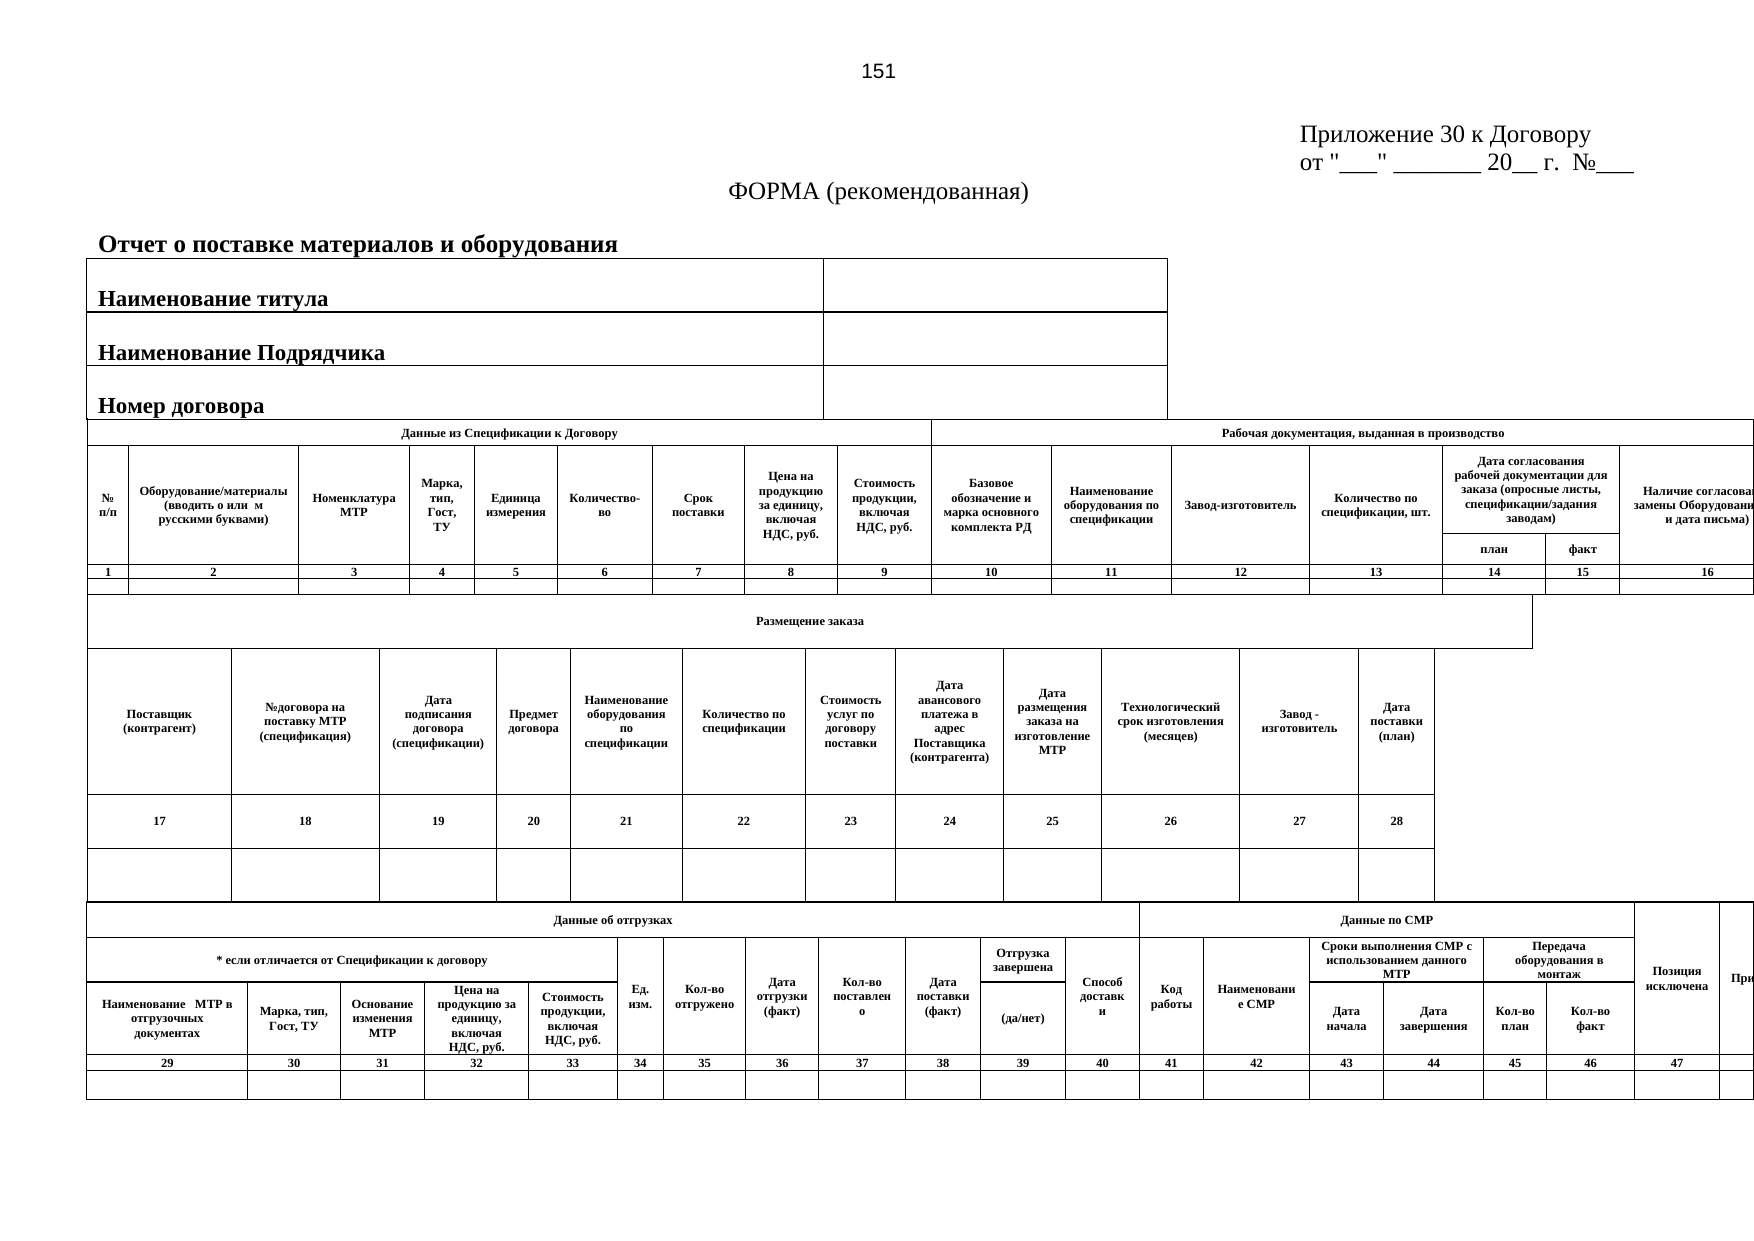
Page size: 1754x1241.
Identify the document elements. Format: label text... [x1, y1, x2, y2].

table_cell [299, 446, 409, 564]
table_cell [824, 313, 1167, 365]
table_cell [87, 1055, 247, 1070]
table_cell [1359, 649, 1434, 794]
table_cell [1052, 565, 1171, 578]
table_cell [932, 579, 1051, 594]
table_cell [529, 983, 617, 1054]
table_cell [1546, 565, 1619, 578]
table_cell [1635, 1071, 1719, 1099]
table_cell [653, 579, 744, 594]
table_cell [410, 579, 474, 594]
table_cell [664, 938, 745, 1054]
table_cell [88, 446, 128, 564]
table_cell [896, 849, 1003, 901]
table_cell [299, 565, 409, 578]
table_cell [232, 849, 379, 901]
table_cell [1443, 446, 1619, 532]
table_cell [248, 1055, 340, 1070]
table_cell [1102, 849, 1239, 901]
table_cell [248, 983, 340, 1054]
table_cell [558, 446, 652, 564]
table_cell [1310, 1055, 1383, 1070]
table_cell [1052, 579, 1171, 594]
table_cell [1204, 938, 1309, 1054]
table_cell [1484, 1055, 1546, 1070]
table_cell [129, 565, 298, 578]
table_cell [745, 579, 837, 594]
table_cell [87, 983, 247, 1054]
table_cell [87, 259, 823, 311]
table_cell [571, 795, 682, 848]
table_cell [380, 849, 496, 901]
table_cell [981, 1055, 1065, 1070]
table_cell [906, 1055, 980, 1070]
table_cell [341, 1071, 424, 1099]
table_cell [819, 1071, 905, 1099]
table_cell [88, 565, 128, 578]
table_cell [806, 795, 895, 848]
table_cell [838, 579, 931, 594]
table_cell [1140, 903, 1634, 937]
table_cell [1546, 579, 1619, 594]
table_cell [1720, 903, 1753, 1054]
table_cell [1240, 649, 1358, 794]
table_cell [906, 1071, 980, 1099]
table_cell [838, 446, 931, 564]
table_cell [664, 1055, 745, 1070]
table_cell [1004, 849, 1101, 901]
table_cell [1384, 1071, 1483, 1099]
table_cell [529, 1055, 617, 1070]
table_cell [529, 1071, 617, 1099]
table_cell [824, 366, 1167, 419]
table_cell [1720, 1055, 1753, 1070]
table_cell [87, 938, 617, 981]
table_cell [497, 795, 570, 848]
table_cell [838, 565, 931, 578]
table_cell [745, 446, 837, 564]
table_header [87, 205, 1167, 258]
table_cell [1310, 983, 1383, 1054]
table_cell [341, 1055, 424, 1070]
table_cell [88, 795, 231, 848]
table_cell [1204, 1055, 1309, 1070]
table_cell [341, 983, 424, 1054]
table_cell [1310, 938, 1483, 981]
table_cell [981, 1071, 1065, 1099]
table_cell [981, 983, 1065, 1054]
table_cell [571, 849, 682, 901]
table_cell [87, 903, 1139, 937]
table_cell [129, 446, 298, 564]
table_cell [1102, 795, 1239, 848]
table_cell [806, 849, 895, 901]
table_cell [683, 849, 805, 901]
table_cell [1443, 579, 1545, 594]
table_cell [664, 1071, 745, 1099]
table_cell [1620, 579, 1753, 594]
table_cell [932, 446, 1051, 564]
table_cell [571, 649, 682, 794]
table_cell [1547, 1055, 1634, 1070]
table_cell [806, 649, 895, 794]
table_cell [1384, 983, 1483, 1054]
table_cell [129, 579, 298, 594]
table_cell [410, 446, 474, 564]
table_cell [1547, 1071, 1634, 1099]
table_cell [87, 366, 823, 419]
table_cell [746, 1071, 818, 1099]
text от "___" _______ 20__ г. №___ [1299, 147, 1668, 176]
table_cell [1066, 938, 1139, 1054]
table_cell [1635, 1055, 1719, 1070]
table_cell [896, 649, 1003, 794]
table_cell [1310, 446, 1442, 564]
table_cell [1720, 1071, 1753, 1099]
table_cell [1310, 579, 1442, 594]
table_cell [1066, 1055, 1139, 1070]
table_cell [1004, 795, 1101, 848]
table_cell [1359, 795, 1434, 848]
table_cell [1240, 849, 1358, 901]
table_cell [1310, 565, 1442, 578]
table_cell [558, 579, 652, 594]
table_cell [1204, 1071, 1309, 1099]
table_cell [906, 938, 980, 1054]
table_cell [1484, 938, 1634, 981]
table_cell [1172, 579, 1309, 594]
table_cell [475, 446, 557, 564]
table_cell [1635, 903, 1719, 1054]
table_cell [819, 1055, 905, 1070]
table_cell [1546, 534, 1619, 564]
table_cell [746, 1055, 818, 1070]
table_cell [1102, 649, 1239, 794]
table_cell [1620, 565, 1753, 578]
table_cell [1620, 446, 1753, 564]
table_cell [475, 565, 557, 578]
text ФОРМА (рекомендованная) [89, 176, 1668, 205]
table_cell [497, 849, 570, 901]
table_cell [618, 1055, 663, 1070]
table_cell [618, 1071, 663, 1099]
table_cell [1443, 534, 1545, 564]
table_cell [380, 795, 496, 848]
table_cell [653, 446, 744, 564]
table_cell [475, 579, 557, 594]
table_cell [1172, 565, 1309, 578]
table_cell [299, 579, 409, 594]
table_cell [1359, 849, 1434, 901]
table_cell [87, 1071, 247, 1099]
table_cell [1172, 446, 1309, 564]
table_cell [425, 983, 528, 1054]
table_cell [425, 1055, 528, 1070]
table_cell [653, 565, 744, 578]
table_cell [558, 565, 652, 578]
text Приложение 30 к Договору [1299, 119, 1668, 147]
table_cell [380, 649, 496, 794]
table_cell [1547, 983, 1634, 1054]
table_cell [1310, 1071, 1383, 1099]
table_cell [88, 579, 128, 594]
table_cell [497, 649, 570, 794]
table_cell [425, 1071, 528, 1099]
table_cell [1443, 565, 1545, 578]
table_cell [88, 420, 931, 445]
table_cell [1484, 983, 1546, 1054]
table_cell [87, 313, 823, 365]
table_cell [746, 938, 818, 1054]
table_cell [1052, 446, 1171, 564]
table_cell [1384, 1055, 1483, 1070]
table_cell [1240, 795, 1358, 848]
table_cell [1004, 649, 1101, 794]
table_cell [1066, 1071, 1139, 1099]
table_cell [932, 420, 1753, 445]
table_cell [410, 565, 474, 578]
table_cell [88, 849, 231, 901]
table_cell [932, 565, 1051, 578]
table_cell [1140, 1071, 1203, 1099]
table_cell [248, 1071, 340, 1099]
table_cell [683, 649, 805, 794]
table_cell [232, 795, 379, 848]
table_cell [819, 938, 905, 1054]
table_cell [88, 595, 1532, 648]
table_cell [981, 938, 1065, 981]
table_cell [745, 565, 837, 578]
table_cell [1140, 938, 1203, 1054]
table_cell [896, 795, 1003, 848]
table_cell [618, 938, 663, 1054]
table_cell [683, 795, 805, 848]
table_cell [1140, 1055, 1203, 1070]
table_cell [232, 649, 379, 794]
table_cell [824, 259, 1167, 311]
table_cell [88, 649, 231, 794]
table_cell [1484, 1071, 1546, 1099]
